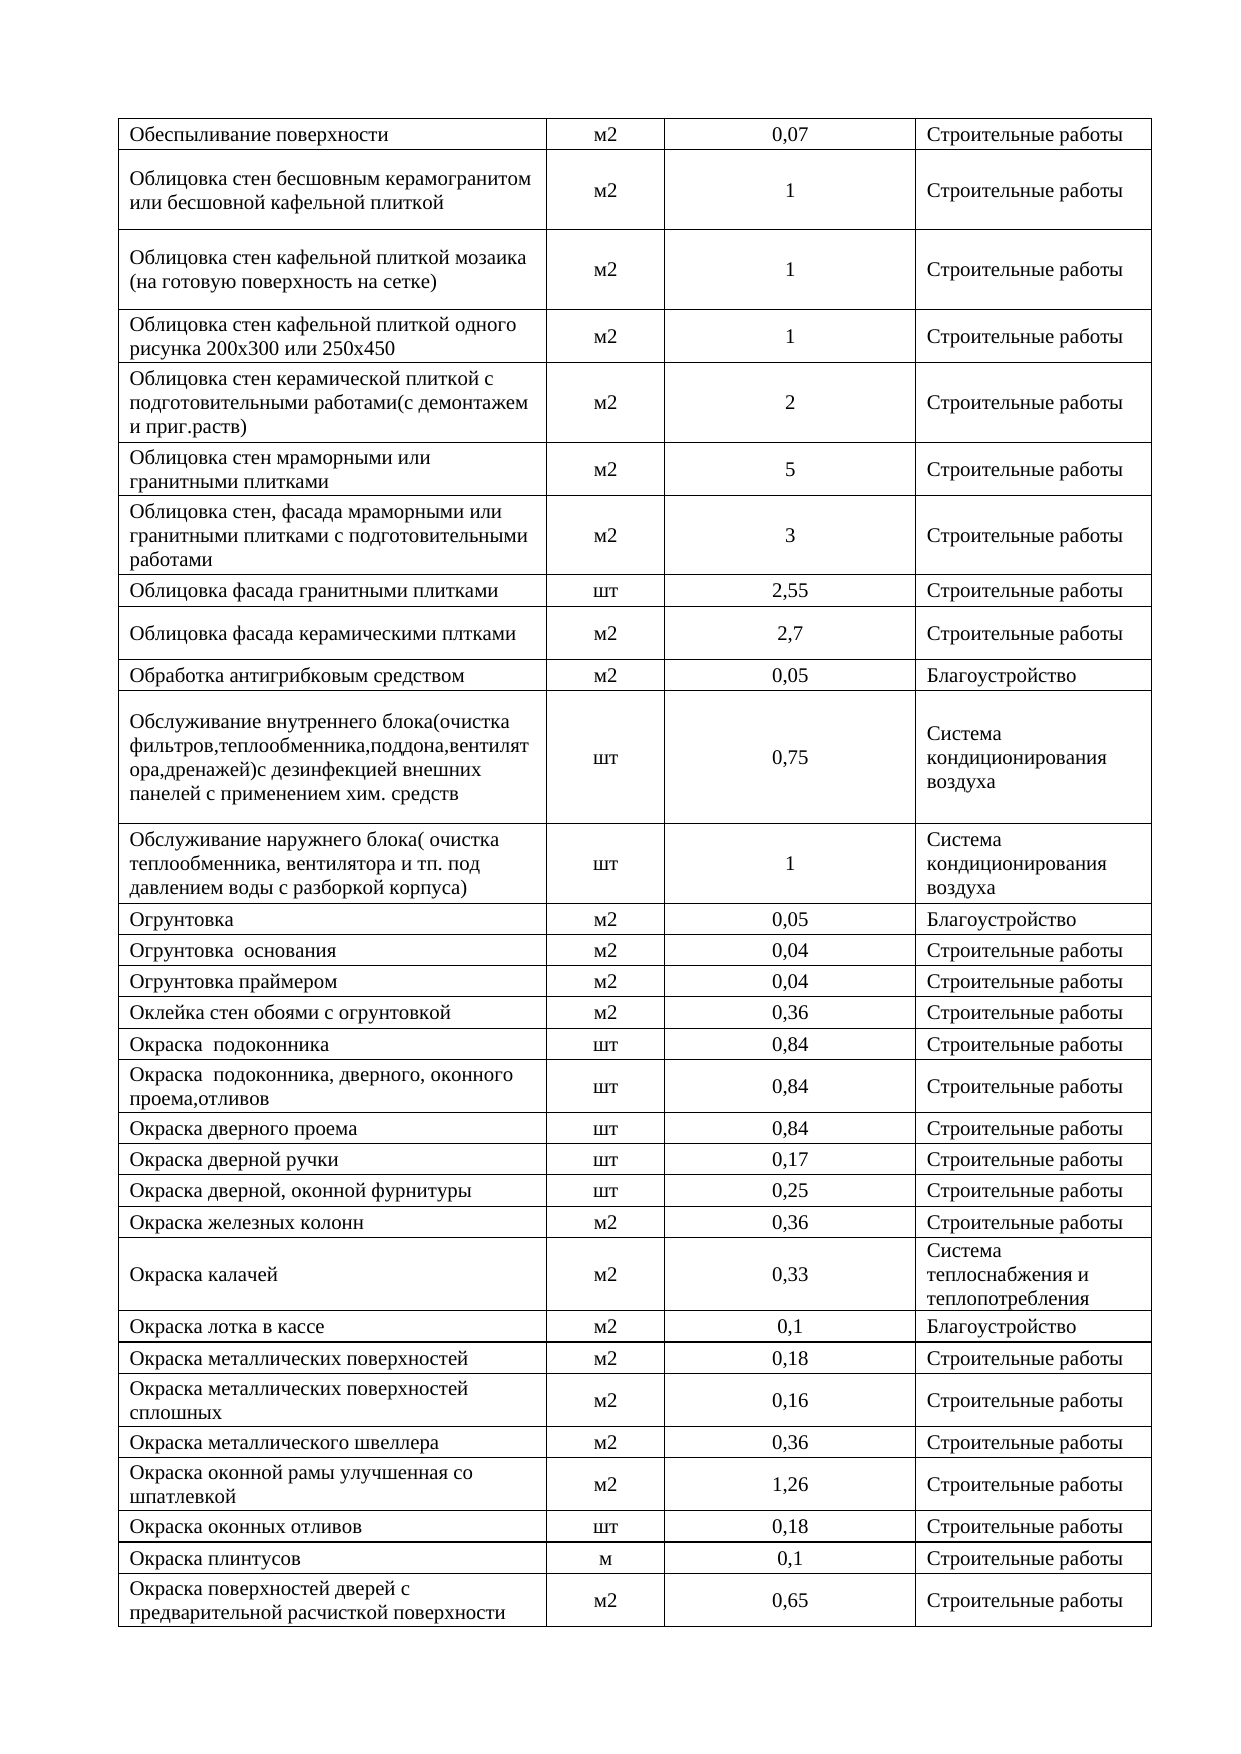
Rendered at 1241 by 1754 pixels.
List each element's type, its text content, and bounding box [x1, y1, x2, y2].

table_cell Строительные работы [916, 363, 1151, 442]
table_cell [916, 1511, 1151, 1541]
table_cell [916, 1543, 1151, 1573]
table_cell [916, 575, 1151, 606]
table_cell 2 [665, 363, 915, 442]
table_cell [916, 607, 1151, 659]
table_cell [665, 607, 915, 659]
table_cell Облицовка стен керамической плиткой с подготовительными работами(с демонтажем и приг.раств) [119, 363, 546, 442]
table_cell 1 [665, 230, 915, 309]
table_cell 1 [665, 310, 915, 362]
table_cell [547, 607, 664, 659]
table_cell 1 [665, 150, 915, 229]
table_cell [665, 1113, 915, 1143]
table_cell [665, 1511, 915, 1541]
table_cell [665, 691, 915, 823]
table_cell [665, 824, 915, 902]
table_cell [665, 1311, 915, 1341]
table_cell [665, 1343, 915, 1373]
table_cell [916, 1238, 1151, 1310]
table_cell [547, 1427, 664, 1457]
table_cell м2 [547, 119, 664, 149]
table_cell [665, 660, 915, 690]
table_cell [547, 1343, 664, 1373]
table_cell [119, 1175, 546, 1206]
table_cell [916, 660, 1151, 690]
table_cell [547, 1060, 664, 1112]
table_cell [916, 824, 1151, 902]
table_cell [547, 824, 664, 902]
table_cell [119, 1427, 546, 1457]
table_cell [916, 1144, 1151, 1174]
table_cell м2 [547, 363, 664, 442]
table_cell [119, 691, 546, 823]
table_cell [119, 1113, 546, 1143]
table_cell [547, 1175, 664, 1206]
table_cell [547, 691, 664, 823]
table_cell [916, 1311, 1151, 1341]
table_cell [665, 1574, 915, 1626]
table_cell 0,07 [665, 119, 915, 149]
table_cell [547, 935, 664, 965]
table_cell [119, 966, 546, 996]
table_cell Облицовка стен бесшовным керамогранитом или бесшовной кафельной плиткой [119, 150, 546, 229]
table_cell Облицовка стен кафельной плиткой одного рисунка 200х300 или 250х450 [119, 310, 546, 362]
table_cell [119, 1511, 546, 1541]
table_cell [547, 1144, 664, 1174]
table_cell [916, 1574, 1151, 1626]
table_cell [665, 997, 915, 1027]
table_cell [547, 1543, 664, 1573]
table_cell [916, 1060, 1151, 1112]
table_cell 2,55 [665, 575, 915, 606]
table_cell м2 [547, 443, 664, 495]
table_cell Строительные работы [916, 119, 1151, 149]
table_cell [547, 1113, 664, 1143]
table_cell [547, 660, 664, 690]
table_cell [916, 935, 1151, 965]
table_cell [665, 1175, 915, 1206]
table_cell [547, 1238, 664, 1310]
table_cell Облицовка стен, фасада мраморными или гранитными плитками с подготовительными работами [119, 496, 546, 574]
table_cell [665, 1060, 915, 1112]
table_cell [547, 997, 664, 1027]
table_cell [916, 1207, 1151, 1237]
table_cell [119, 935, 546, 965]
table_cell м2 [547, 310, 664, 362]
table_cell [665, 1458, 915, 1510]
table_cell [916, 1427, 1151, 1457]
table_cell Облицовка фасада гранитными плитками [119, 575, 546, 606]
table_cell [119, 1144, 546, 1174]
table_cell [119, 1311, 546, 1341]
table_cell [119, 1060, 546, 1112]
table_cell Облицовка стен мраморными или гранитными плитками [119, 443, 546, 495]
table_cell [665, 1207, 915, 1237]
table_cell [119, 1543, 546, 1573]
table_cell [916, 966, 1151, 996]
table_cell 3 [665, 496, 915, 574]
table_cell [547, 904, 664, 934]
table_cell м2 [547, 150, 664, 229]
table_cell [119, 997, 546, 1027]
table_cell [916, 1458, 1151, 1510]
table_cell Строительные работы [916, 150, 1151, 229]
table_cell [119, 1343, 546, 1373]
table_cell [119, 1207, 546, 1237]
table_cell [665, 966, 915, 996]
table_cell 5 [665, 443, 915, 495]
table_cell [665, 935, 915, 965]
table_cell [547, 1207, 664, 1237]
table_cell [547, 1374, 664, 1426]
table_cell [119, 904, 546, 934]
table_cell шт [547, 575, 664, 606]
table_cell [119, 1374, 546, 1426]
table_cell Строительные работы [916, 230, 1151, 309]
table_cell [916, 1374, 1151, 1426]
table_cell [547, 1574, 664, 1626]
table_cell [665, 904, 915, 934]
table_cell Обеспыливание поверхности [119, 119, 546, 149]
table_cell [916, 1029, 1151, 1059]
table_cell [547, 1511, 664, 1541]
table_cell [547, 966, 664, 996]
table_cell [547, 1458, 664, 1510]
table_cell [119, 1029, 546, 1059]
table_cell Облицовка стен кафельной плиткой мозаика (на готовую поверхность на сетке) [119, 230, 546, 309]
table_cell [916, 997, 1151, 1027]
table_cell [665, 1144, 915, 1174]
table_cell м2 [547, 496, 664, 574]
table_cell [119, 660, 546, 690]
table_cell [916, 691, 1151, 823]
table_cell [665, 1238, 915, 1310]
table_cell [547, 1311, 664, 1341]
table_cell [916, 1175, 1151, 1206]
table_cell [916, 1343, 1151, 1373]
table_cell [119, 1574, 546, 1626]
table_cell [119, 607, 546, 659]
table_cell м2 [547, 230, 664, 309]
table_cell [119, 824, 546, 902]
table_cell Строительные работы [916, 496, 1151, 574]
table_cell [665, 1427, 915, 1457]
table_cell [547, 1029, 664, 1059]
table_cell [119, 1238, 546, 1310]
table_cell Строительные работы [916, 443, 1151, 495]
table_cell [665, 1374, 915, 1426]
table_cell Строительные работы [916, 310, 1151, 362]
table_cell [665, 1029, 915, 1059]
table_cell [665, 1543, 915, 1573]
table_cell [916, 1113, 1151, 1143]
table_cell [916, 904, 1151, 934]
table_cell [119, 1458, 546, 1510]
